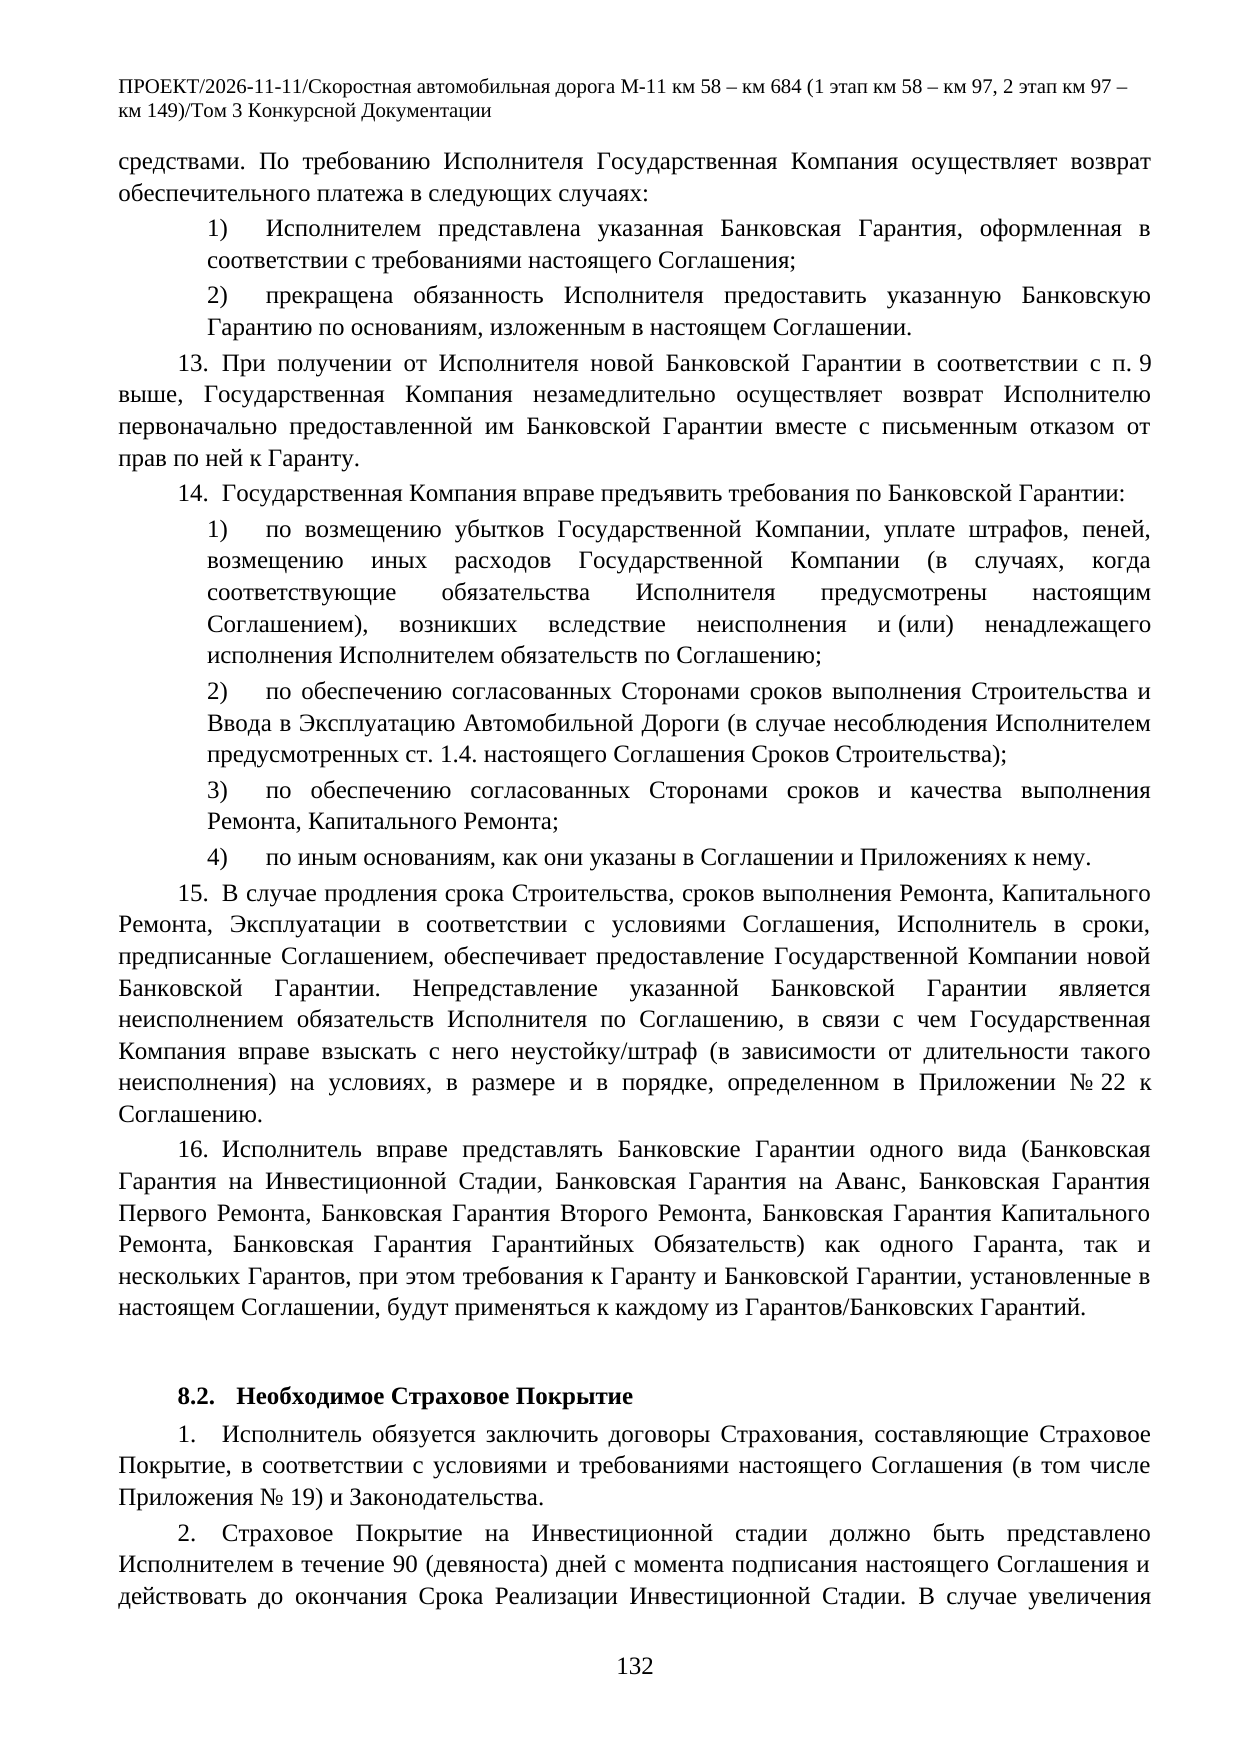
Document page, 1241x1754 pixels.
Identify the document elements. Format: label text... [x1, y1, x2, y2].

subtitle В случае продления срока Строительства, сроков выполнения Ремонта, Капитального Ремонта, Эксплуатации в соответствии с условиями Соглашения, Исполнитель в сроки, предписанные Соглашением, обеспечивает предоставление Государственной Компании новой Банковской Гарантии. Непредставление указанной Банковской Гарантии является неисполнением обязательств Исполнителя по Соглашению, в связи с чем Государственная Компания вправе взыскать с него неустойку/штраф (в зависимости от длительности такого неисполнения) на условиях, в размере и в порядке, определенном в Приложении № 22 к Соглашению. [118, 878, 1152, 1128]
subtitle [118, 146, 1152, 206]
subtitle по возмещению убытков Государственной Компании, уплате штрафов, пеней, возмещению иных расходов Государственной Компании (в случаях, когда соответствующие обязательства Исполнителя предусмотрены настоящим Соглашением), возникших вследствие неисполнения и (или) ненадлежащего исполнения Исполнителем обязательств по Соглашению; [207, 514, 1152, 669]
subtitle прекращена обязанность Исполнителя предоставить указанную Банковскую Гарантию по основаниям, изложенным в настоящем Соглашении. [207, 281, 1152, 341]
subtitle по обеспечению согласованных Сторонами сроков выполнения Строительства и Ввода в Эксплуатацию Автомобильной Дороги (в случае несоблюдения Исполнителем предусмотренных ст. 1.4. настоящего Соглашения Сроков Строительства); [207, 676, 1152, 768]
subtitle Государственная Компания вправе предъявить требования по Банковской Гарантии: [118, 478, 1152, 507]
subtitle Исполнителем представлена указанная Банковская Гарантия, оформленная в соответствии с требованиями настоящего Соглашения; [207, 213, 1152, 274]
subtitle Необходимое Страховое Покрытие [118, 1381, 1152, 1410]
subtitle по иным основаниям, как они указаны в Соглашении и Приложениях к нему. [207, 842, 1152, 871]
subtitle по обеспечению согласованных Сторонами сроков и качества выполнения Ремонта, Капитального Ремонта; [207, 775, 1152, 835]
subtitle Исполнитель вправе представлять Банковские Гарантии одного вида (Банковская Гарантия на Инвестиционной Стадии, Банковская Гарантия на Аванс, Банковская Гарантия Первого Ремонта, Банковская Гарантия Второго Ремонта, Банковская Гарантия Капитального Ремонта, Банковская Гарантия Гарантийных Обязательств) как одного Гаранта, так и нескольких Гарантов, при этом требования к Гаранту и Банковской Гарантии, установленные в настоящем Соглашении, будут применяться к каждому из Гарантов/Банковских Гарантий. [118, 1134, 1152, 1321]
subtitle Исполнитель обязуется заключить договоры Страхования, составляющие Страховое Покрытие, в соответствии с условиями и требованиями настоящего Соглашения (в том числе Приложения № 19) и Законодательства. [118, 1419, 1152, 1511]
subtitle При получении от Исполнителя новой Банковской Гарантии в соответствии с п. 9 выше, Государственная Компания незамедлительно осуществляет возврат Исполнителю первоначально предоставленной им Банковской Гарантии вместе с письменным отказом от прав по ней к Гаранту. [118, 348, 1152, 471]
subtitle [118, 1518, 1152, 1610]
